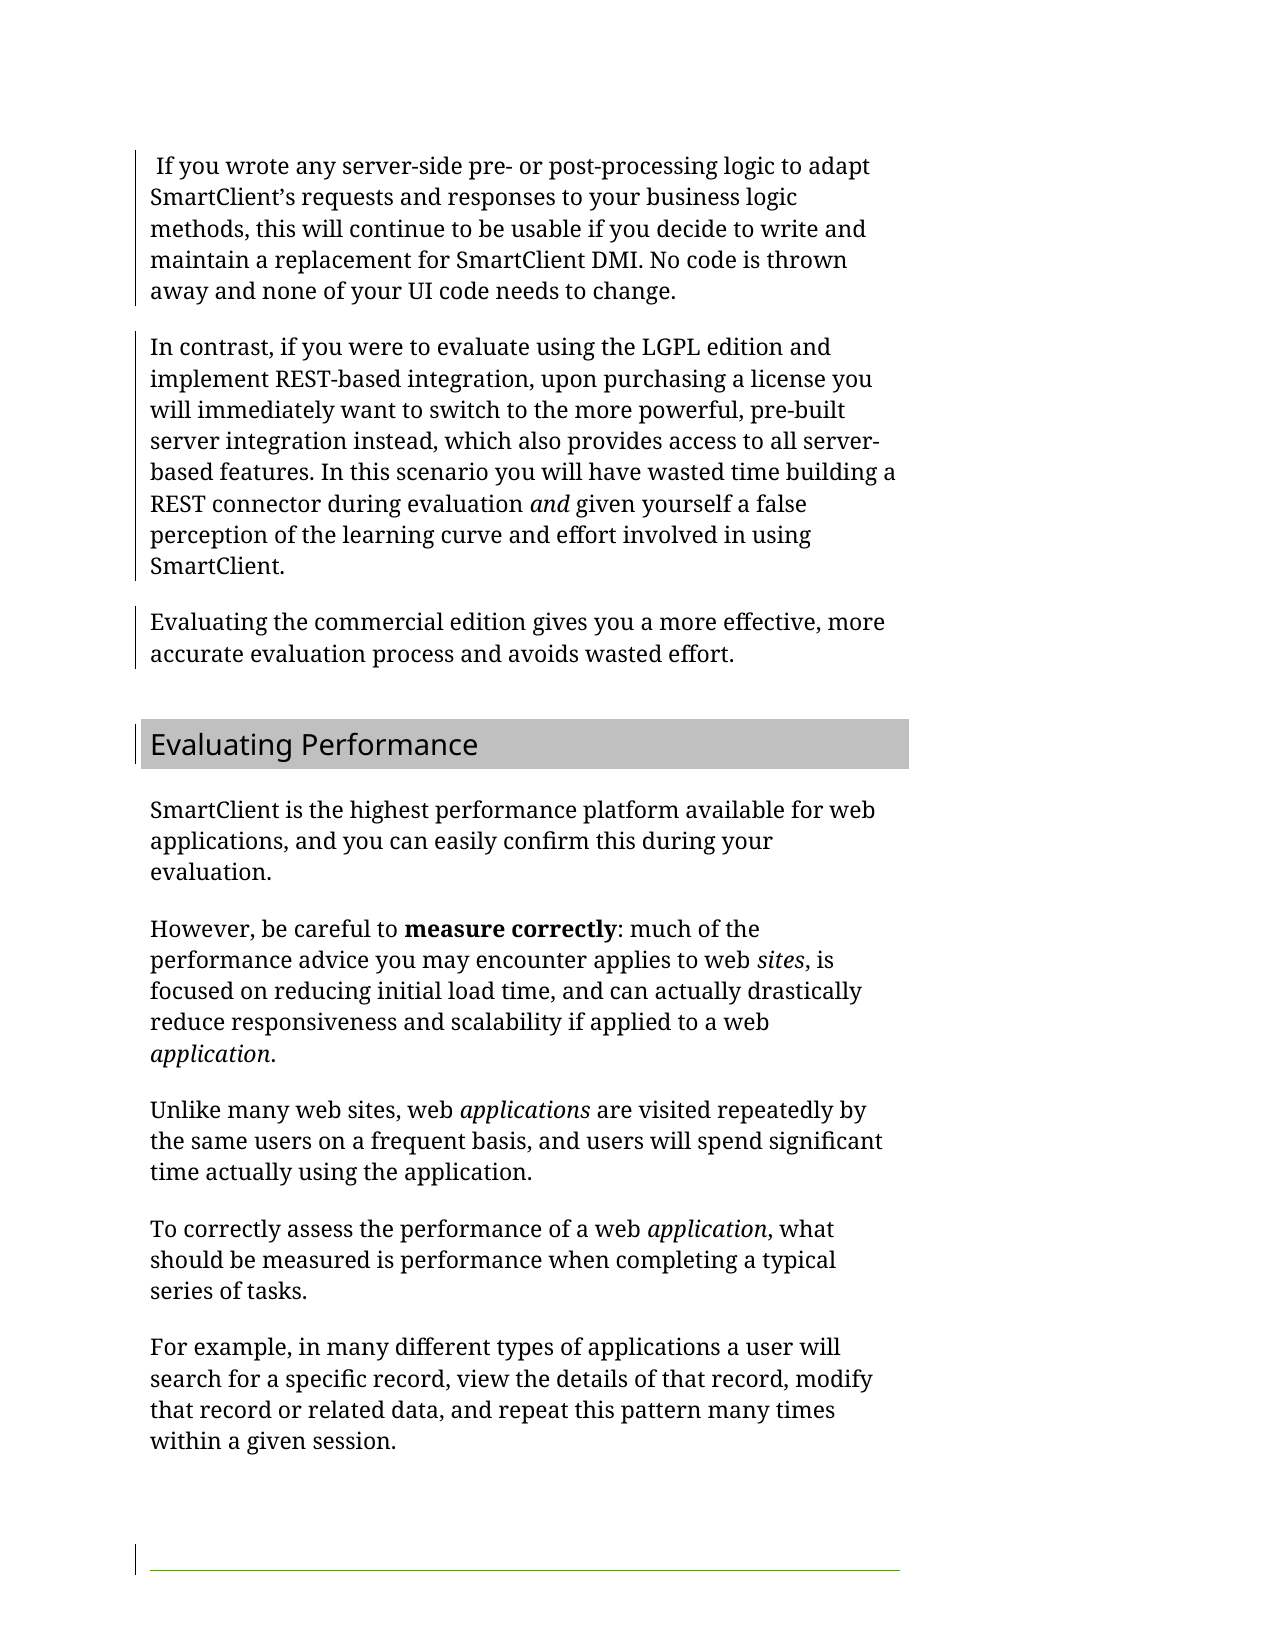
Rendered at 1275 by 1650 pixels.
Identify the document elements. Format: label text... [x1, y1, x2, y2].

text To correctly assess the performance of a web application, what should be measured is performance when completing a typical series of tasks. [150, 1213, 900, 1306]
text In contrast, if you were to evaluate using the LGPL edition and implement REST-based integration, upon purchasing a license you will immediately want to switch to the more powerful, pre-built server integration instead, which also provides access to all server-based features. In this scenario you will have wasted time building a REST connector during evaluation and given yourself a false perception of the learning curve and effort involved in using SmartClient. [150, 331, 900, 581]
text Unlike many web sites, web applications are visited repeatedly by the same users on a frequent basis, and users will spend significant time actually using the application. [150, 1094, 900, 1188]
text Evaluating Performance [142, 720, 908, 768]
text Evaluating the commercial edition gives you a more effective, more accurate evaluation process and avoids wasted effort. [150, 606, 900, 669]
text If you wrote any server-side pre- or post-processing logic to adapt SmartClient’s requests and responses to your business logic methods, this will continue to be usable if you decide to write and maintain a replacement for SmartClient DMI. No code is thrown away and none of your UI code needs to change. [150, 150, 900, 306]
text For example, in many different types of applications a user will search for a specific record, view the details of that record, modify that record or related data, and repeat this pattern many times within a given session. [150, 1331, 900, 1456]
text However, be careful to measure correctly: much of the performance advice you may encounter applies to web sites, is focused on reducing initial load time, and can actually drastically reduce responsiveness and scalability if applied to a web application. [150, 913, 900, 1069]
text SmartClient is the highest performance platform available for web applications, and you can easily confirm this during your evaluation. [150, 794, 900, 888]
